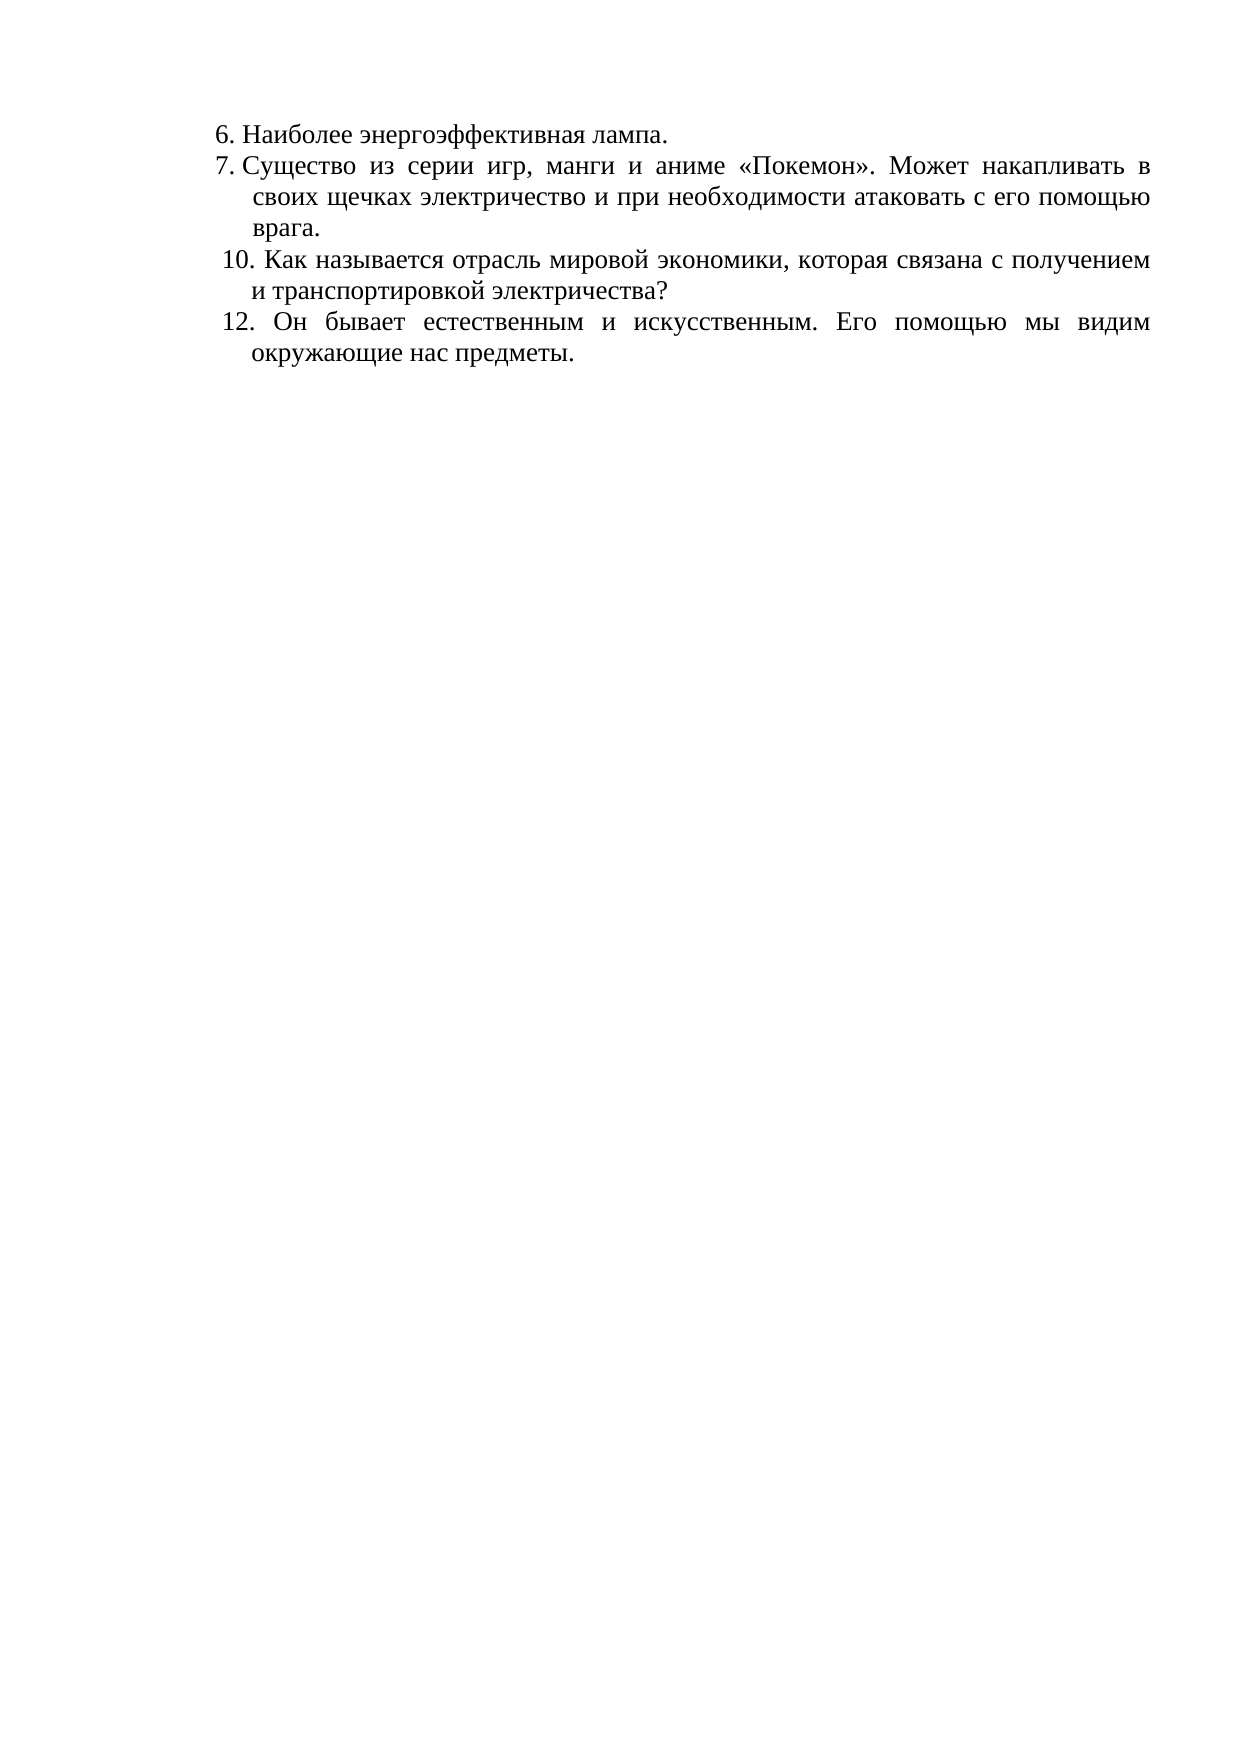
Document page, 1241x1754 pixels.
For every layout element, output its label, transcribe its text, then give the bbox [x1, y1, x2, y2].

list Наиболее энергоэффективная лампа. [215, 118, 1152, 149]
list 12. Он бывает естественным и искусственным. Его помощью мы видим окружающие нас предметы. [222, 305, 1152, 367]
list Существо из серии игр, манги и аниме «Покемон». Может накапливать в своих щечках электричество и при необходимости атаковать с его помощью врага. [215, 149, 1152, 243]
list 10. Как называется отрасль мировой экономики, которая связана с получением и транспортировкой электричества? [222, 243, 1152, 305]
